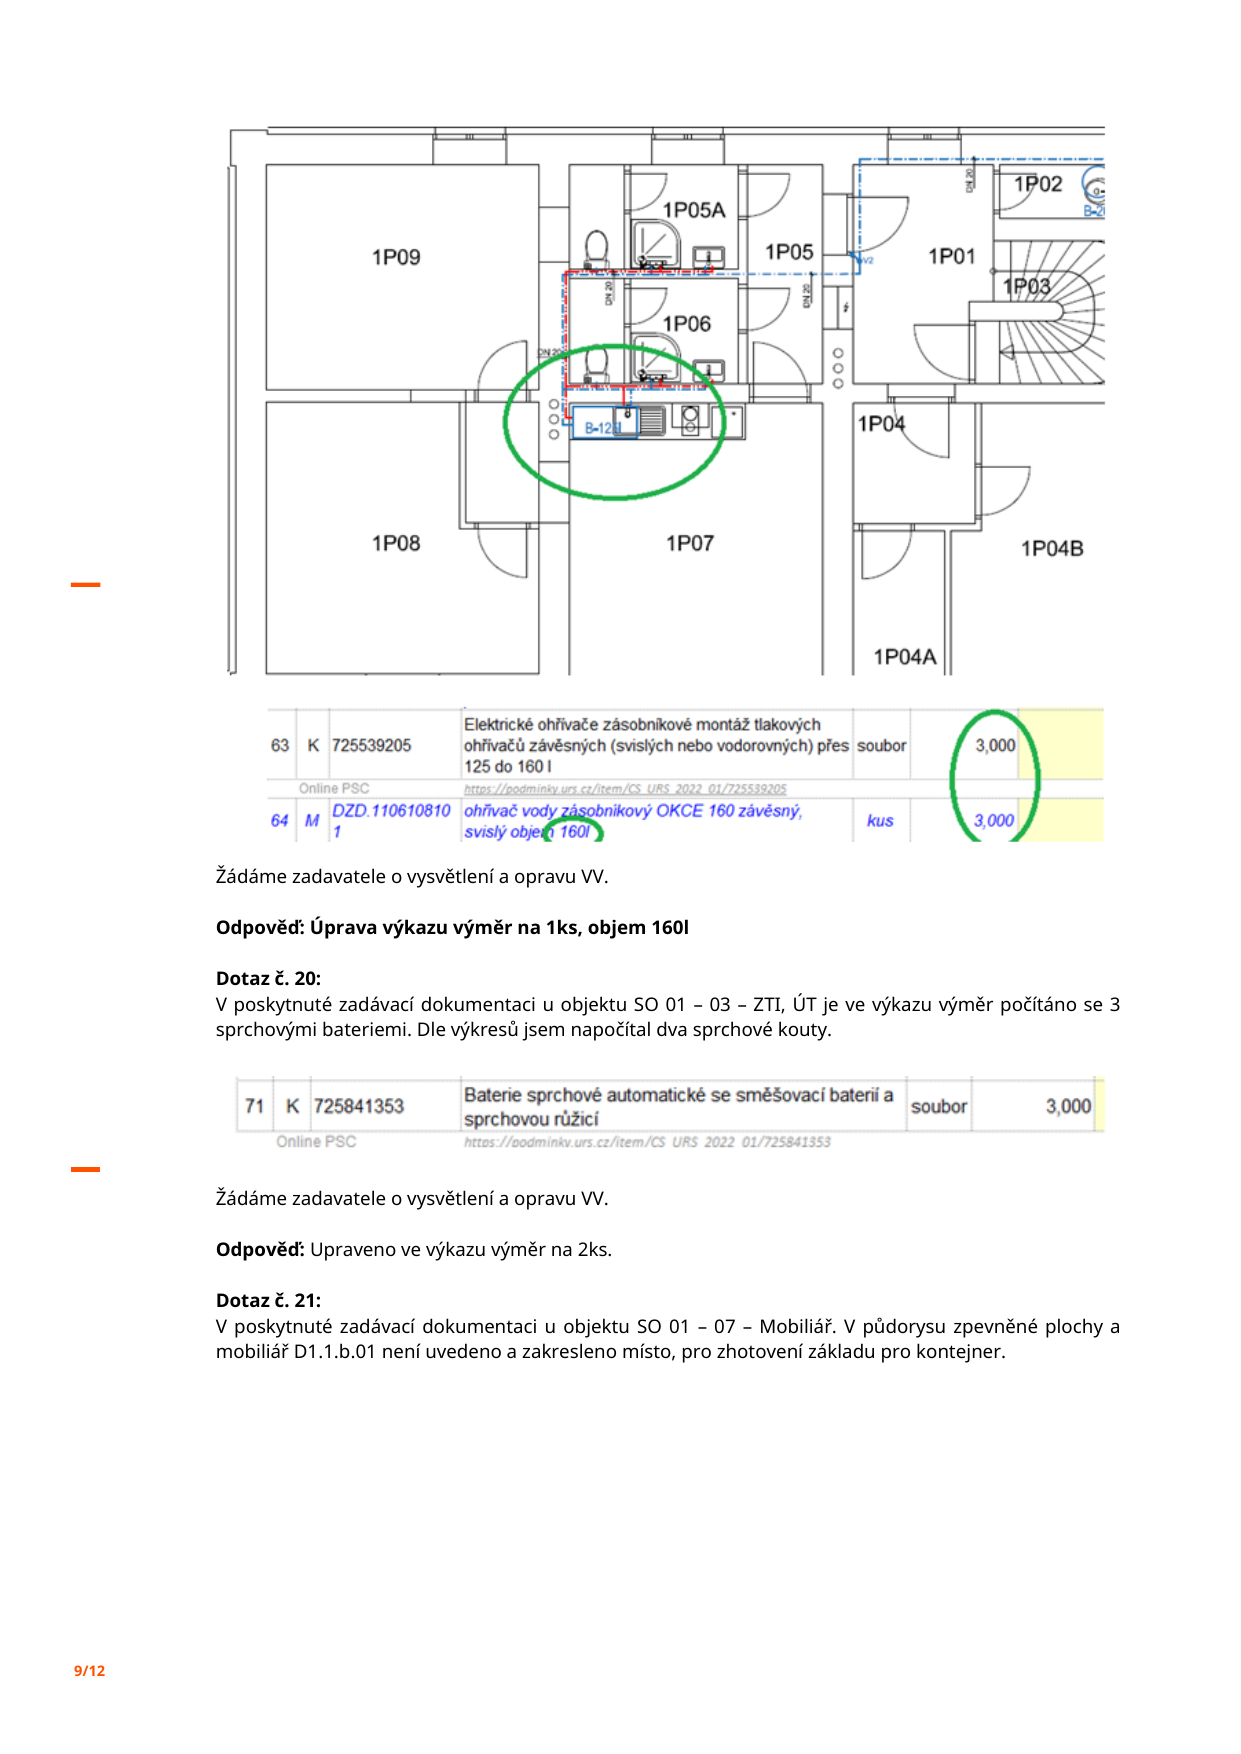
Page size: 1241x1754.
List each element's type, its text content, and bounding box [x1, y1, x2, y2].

text Dotaz č. 20: [216, 966, 1122, 991]
text Žádáme zadavatele o vysvětlení a opravu VV. [216, 864, 1122, 889]
text Žádáme zadavatele o vysvětlení a opravu VV. [216, 1186, 1122, 1211]
text Odpověď: Úprava výkazu výměr na 1ks, objem 160l [216, 915, 1122, 940]
text V poskytnuté zadávací dokumentaci u objektu SO 01 – 03 – ZTI, ÚT je ve výkazu výměr počítáno se 3 sprchovými bateriemi. Dle výkresů jsem napočítal dva sprchové kouty. [216, 991, 1122, 1042]
text Dotaz č. 21: [216, 1288, 1122, 1313]
text Odpověď: Upraveno ve výkazu výměr na 2ks. [216, 1237, 1122, 1262]
picture [215, 120, 1123, 864]
picture [215, 1067, 1121, 1160]
text V poskytnuté zadávací dokumentaci u objektu SO 01 – 07 – Mobiliář. V půdorysu zpevněné plochy a mobiliář D1.1.b.01 není uvedeno a zakresleno místo, pro zhotovení základu pro kontejner. [216, 1313, 1122, 1364]
